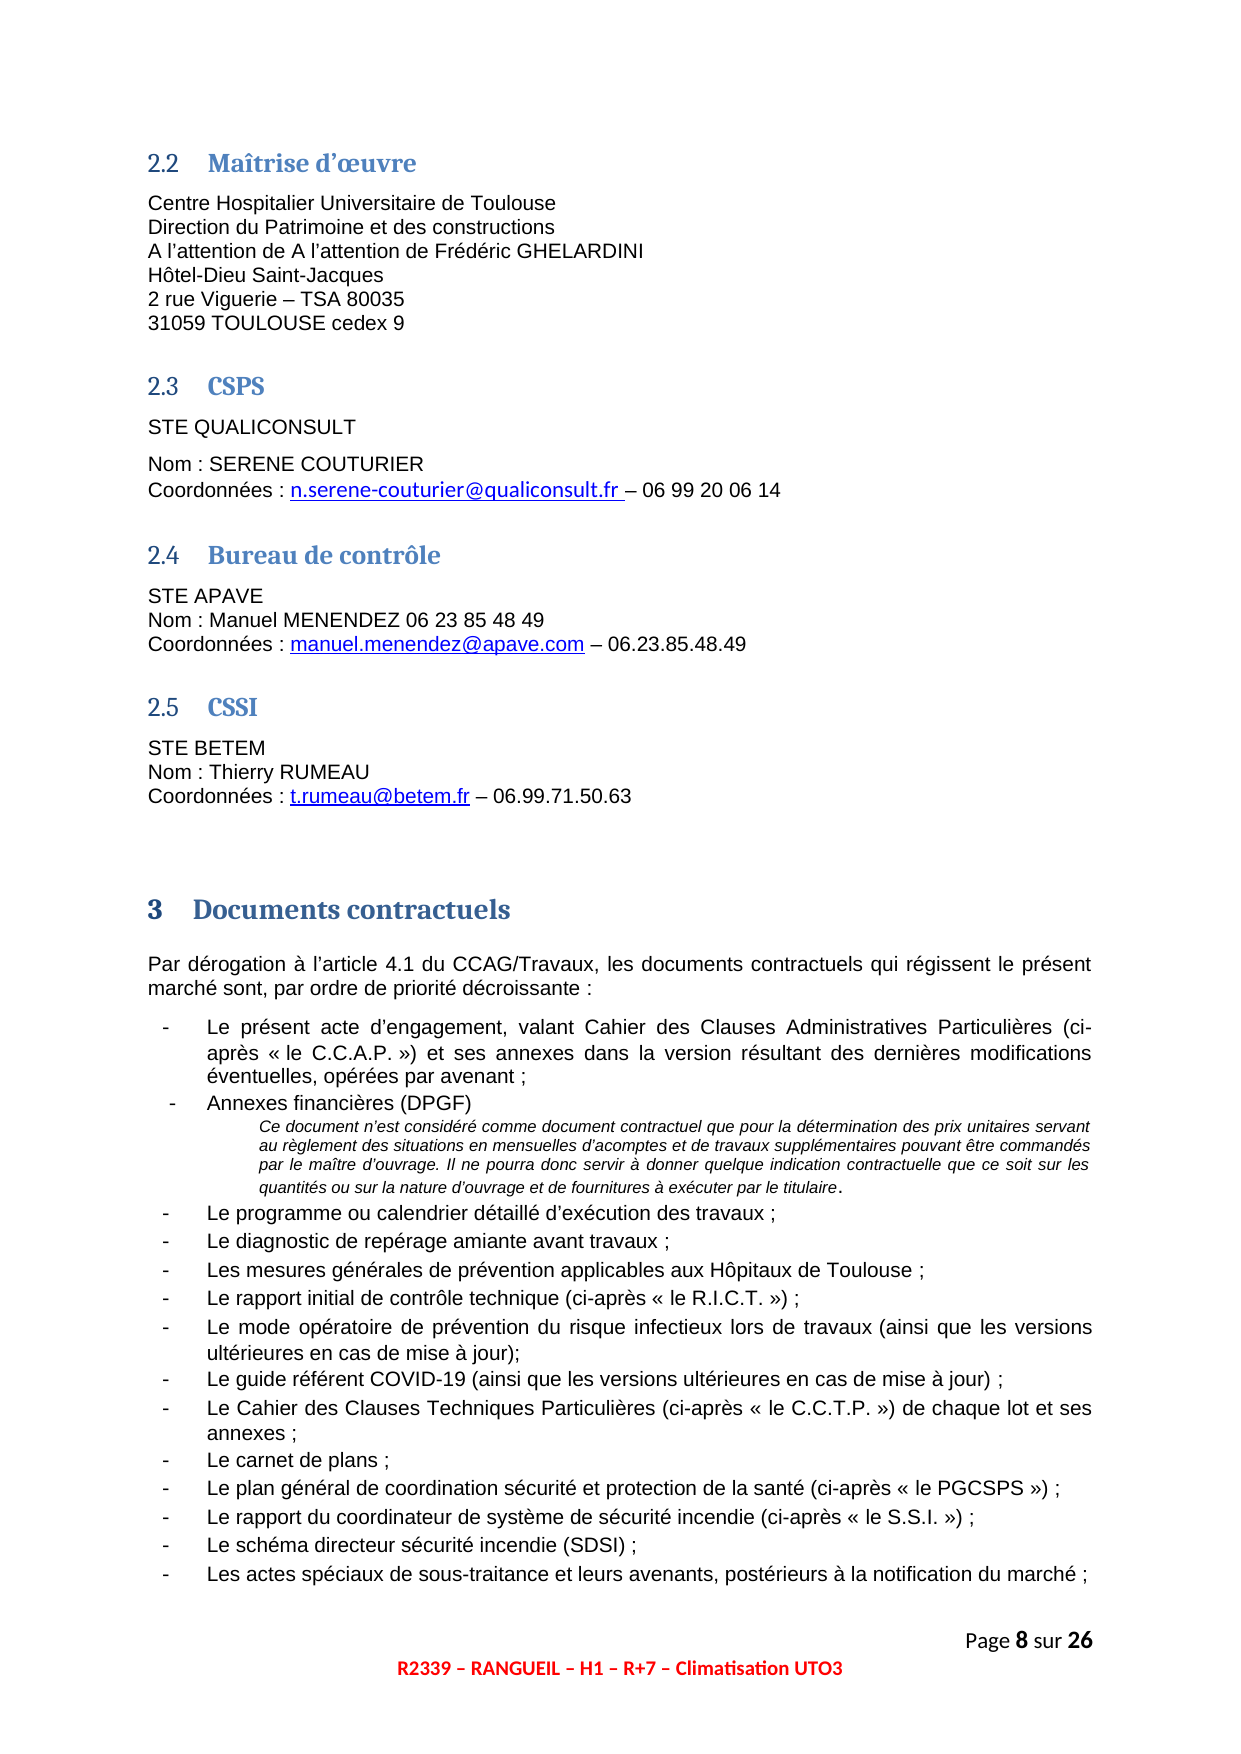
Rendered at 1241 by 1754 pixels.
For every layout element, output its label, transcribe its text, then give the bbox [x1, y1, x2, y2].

list Le diagnostic de repérage amiante avant travaux ; [162, 1227, 1093, 1255]
text 2 rue Viguerie – TSA 80035 [148, 287, 1093, 311]
subtitle Bureau de contrôle [148, 540, 1093, 571]
list Les mesures générales de prévention applicables aux Hôpitaux de Toulouse ; [162, 1255, 1093, 1283]
list Le Cahier des Clauses Techniques Particulières (ci-après « le C.C.T.P. ») de chaque lot et ses annexes ; [162, 1393, 1093, 1445]
text Coordonnées : manuel.menendez@apave.com – 06.23.85.48.49 [148, 632, 1093, 656]
text STE APAVE [148, 584, 1093, 608]
subtitle CSSI [148, 692, 1093, 723]
text Par dérogation à l’article 4.1 du CCAG/Travaux, les documents contractuels qui régissent le présent marché sont, par ordre de priorité décroissante : [148, 951, 1093, 999]
text Coordonnées : t.rumeau@betem.fr – 06.99.71.50.63 [148, 783, 1093, 807]
text 31059 TOULOUSE cedex 9 [148, 311, 1093, 335]
list Le rapport du coordinateur de système de sécurité incendie (ci-après « le S.S.I. ») ; [162, 1502, 1093, 1530]
text Hôtel-Dieu Saint-Jacques [148, 263, 1093, 287]
list Ce document n’est considéré comme document contractuel que pour la détermination des prix unitaires servant au règlement des situations en mensuelles d’acomptes et de travaux supplémentaires pouvant être commandés par le maître d’ouvrage. Il ne pourra donc servir à donner quelque indication contractuelle que ce soit sur les quantités ou sur la nature d’ouvrage et de fournitures à exécuter par le titulaire. [259, 1117, 1093, 1198]
subtitle CSPS [148, 371, 1093, 403]
subtitle Maîtrise d’œuvre [148, 148, 1093, 179]
text Nom : Manuel MENENDEZ 06 23 85 48 49 [148, 608, 1093, 632]
text A l’attention de A l’attention de Frédéric GHELARDINI [148, 239, 1093, 263]
text Nom : SERENE COUTURIER [148, 452, 1093, 476]
list Le carnet de plans ; [162, 1445, 1093, 1473]
text Coordonnées : n.serene-couturier@qualiconsult.fr – 06 99 20 06 14 [148, 476, 1093, 503]
list Le plan général de coordination sécurité et protection de la santé (ci-après « le PGCSPS ») ; [162, 1473, 1093, 1502]
list Les actes spéciaux de sous-traitance et leurs avenants, postérieurs à la notification du marché ; [162, 1559, 1093, 1587]
list Le présent acte d’engagement, valant Cahier des Clauses Administratives Particulières (ci-après « le C.C.A.P. ») et ses annexes dans la version résultant des dernières modifications éventuelles, opérées par avenant ; [162, 1012, 1093, 1088]
list Le guide référent COVID-19 (ainsi que les versions ultérieures en cas de mise à jour) ; [162, 1364, 1093, 1393]
list Le rapport initial de contrôle technique (ci-après « le R.I.C.T. ») ; [162, 1283, 1093, 1312]
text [148, 191, 1093, 215]
subtitle Documents contractuels [148, 893, 1093, 926]
list Le mode opératoire de prévention du risque infectieux lors de travaux (ainsi que les versions ultérieures en cas de mise à jour); [162, 1312, 1093, 1364]
text STE QUALICONSULT [148, 415, 1093, 439]
list Le schéma directeur sécurité incendie (SDSI) ; [162, 1530, 1093, 1559]
list Annexes financières (DPGF) [169, 1088, 1093, 1117]
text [148, 215, 1093, 239]
text STE BETEM [148, 736, 1093, 759]
text Nom : Thierry RUMEAU [148, 759, 1093, 783]
list Le programme ou calendrier détaillé d’exécution des travaux ; [162, 1198, 1093, 1227]
